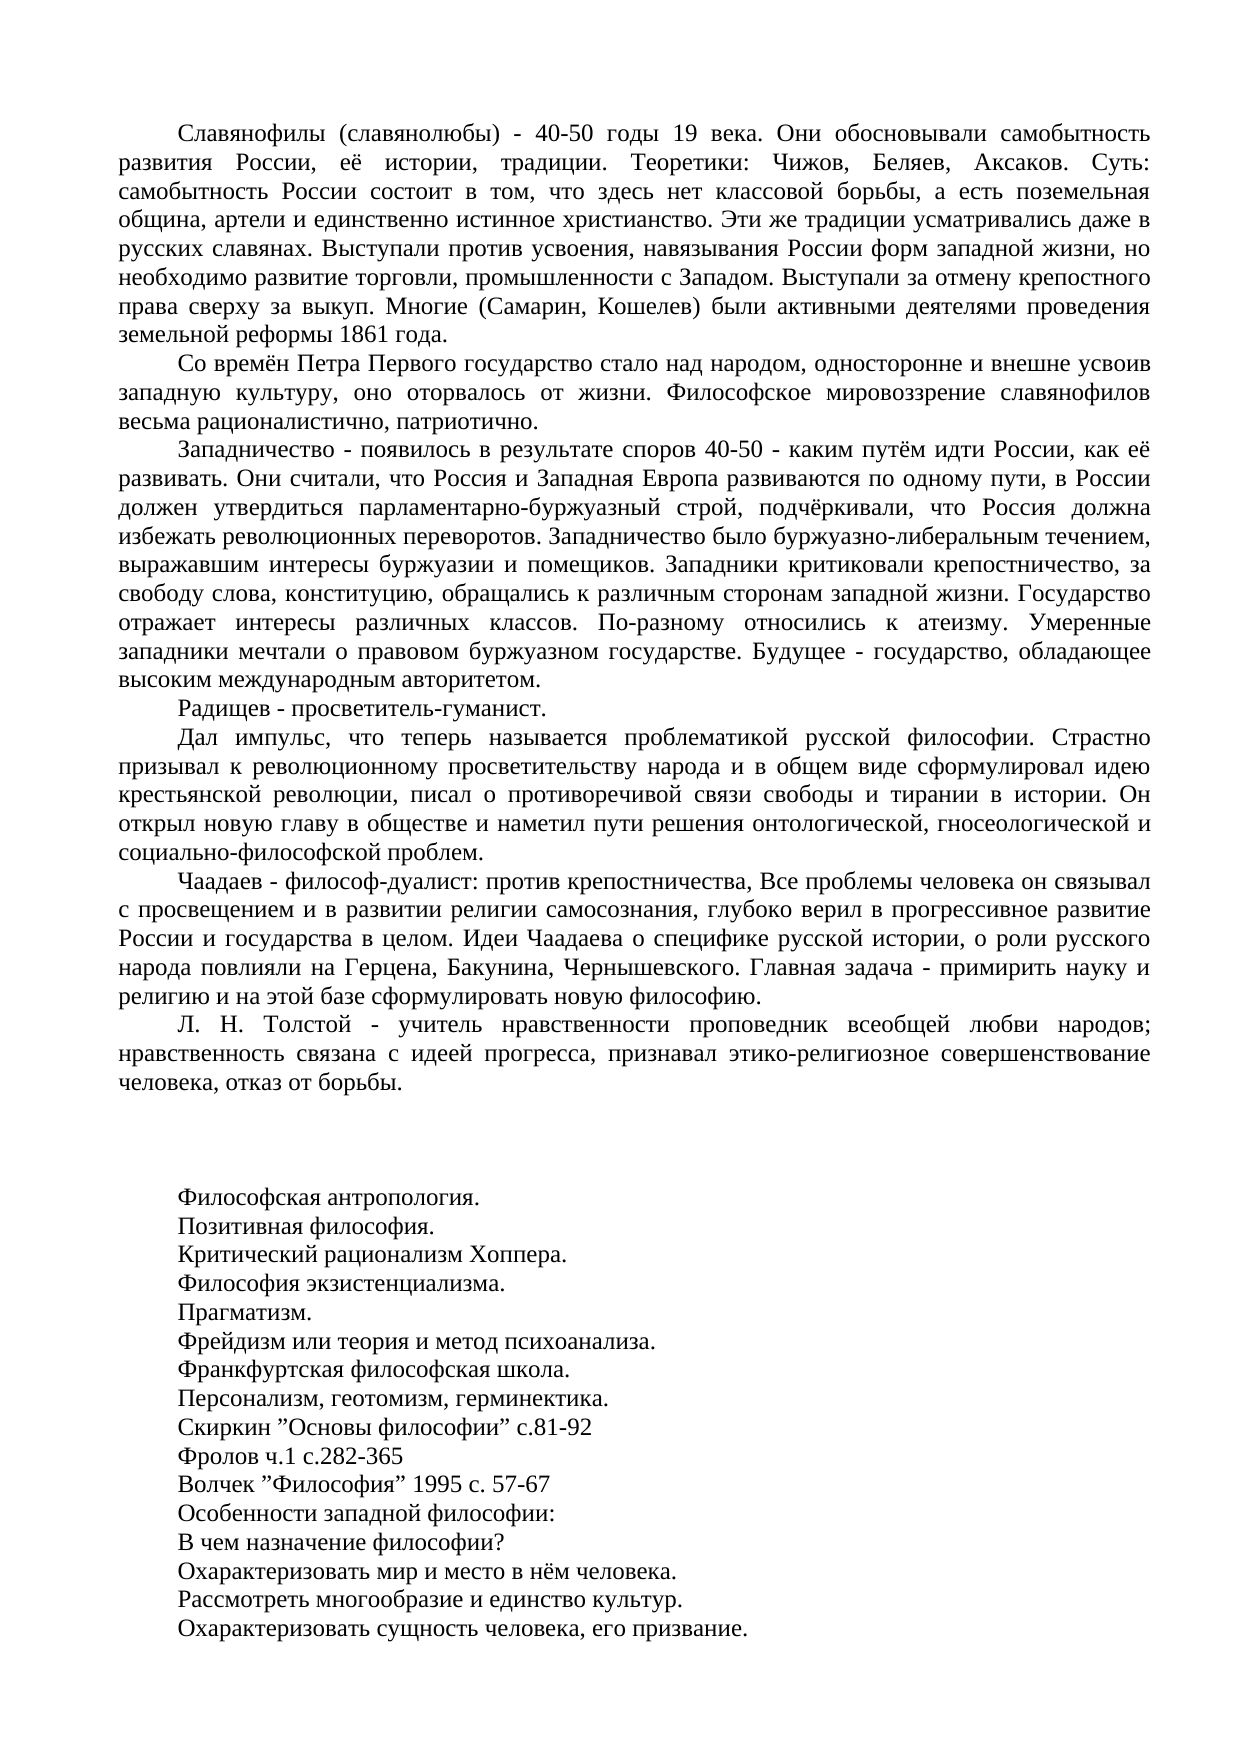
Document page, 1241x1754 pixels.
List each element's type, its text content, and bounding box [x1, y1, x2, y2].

text В чем назначение философии? [118, 1527, 1152, 1556]
text Славянофилы (славянолюбы) - 40-50 годы 19 века. Они обосновывали самобытность развития России, её истории, традиции. Теоретики: Чижов, Беляев, Аксаков. Суть: самобытность России состоит в том, что здесь нет классовой борьбы, а есть поземельная община, артели и единственно истинное христианство. Эти же традиции усматривались даже в русских славянах. Выступали против усвоения, навязывания России форм западной жизни, но необходимо развитие торговли, промышленности с Западом. Выступали за отмену крепостного права сверху за выкуп. Многие (Самарин, Кошелев) были активными деятелями проведения земельной реформы 1861 года. [118, 118, 1152, 348]
text Скиркин ”Основы философии” с.81-92 [118, 1412, 1152, 1441]
text Критический рационализм Хоппера. [118, 1239, 1152, 1268]
text Философия экзистенциализма. [118, 1268, 1152, 1297]
text Охарактеризовать сущность человека, его призвание. [118, 1613, 1152, 1642]
text Дал импульс, что теперь называется проблематикой русской философии. Страстно призывал к революционному просветительству народа и в общем виде сформулировал идею крестьянской революции, писал о противоречивой связи свободы и тирании в истории. Он открыл новую главу в обществе и наметил пути решения онтологической, гносеологической и социально-философской проблем. [118, 722, 1152, 866]
text Чаадаев - философ-дуалист: против крепостничества, Все проблемы человека он связывал с просвещением и в развитии религии самосознания, глубоко верил в прогрессивное развитие России и государства в целом. Идеи Чаадаева о специфике русской истории, о роли русского народа повлияли на Герцена, Бакунина, Чернышевского. Главная задача - примирить науку и религию и на этой базе сформулировать новую философию. [118, 866, 1152, 1009]
text Охарактеризовать мир и место в нём человека. [118, 1556, 1152, 1584]
text Фролов ч.1 с.282-365 [118, 1441, 1152, 1469]
text Л. Н. Толстой - учитель нравственности проповедник всеобщей любви народов; нравственность связана с идеей прогресса, признавал этико-религиозное совершенствование человека, отказ от борьбы. [118, 1009, 1152, 1096]
text Позитивная философия. [118, 1211, 1152, 1239]
text Западничество - появилось в результате споров 40-50 - каким путём идти России, как её развивать. Они считали, что Россия и Западная Европа развиваются по одному пути, в России должен утвердиться парламентарно-буржуазный строй, подчёркивали, что Россия должна избежать революционных переворотов. Западничество было буржуазно-либеральным течением, выражавшим интересы буржуазии и помещиков. Западники критиковали крепостничество, за свободу слова, конституцию, обращались к различным сторонам западной жизни. Государство отражает интересы различных классов. По-разному относились к атеизму. Умеренные западники мечтали о правовом буржуазном государстве. Будущее - государство, обладающее высоким международным авторитетом. [118, 434, 1152, 693]
text Фрейдизм или теория и метод психоанализа. [118, 1326, 1152, 1354]
text Философская антропология. [118, 1182, 1152, 1211]
text Прагматизм. [118, 1297, 1152, 1326]
text Рассмотреть многообразие и единство культур. [118, 1584, 1152, 1613]
text Особенности западной философии: [118, 1498, 1152, 1527]
text Волчек ”Философия” 1995 с. 57-67 [118, 1469, 1152, 1498]
text Персонализм, геотомизм, герминектика. [118, 1383, 1152, 1412]
text Франкфуртская философская школа. [118, 1354, 1152, 1383]
text Со времён Петра Первого государство стало над народом, односторонне и внешне усвоив западную культуру, оно оторвалось от жизни. Философское мировоззрение славянофилов весьма рационалистично, патриотично. [118, 348, 1152, 434]
text Радищев - просветитель-гуманист. [118, 693, 1152, 722]
